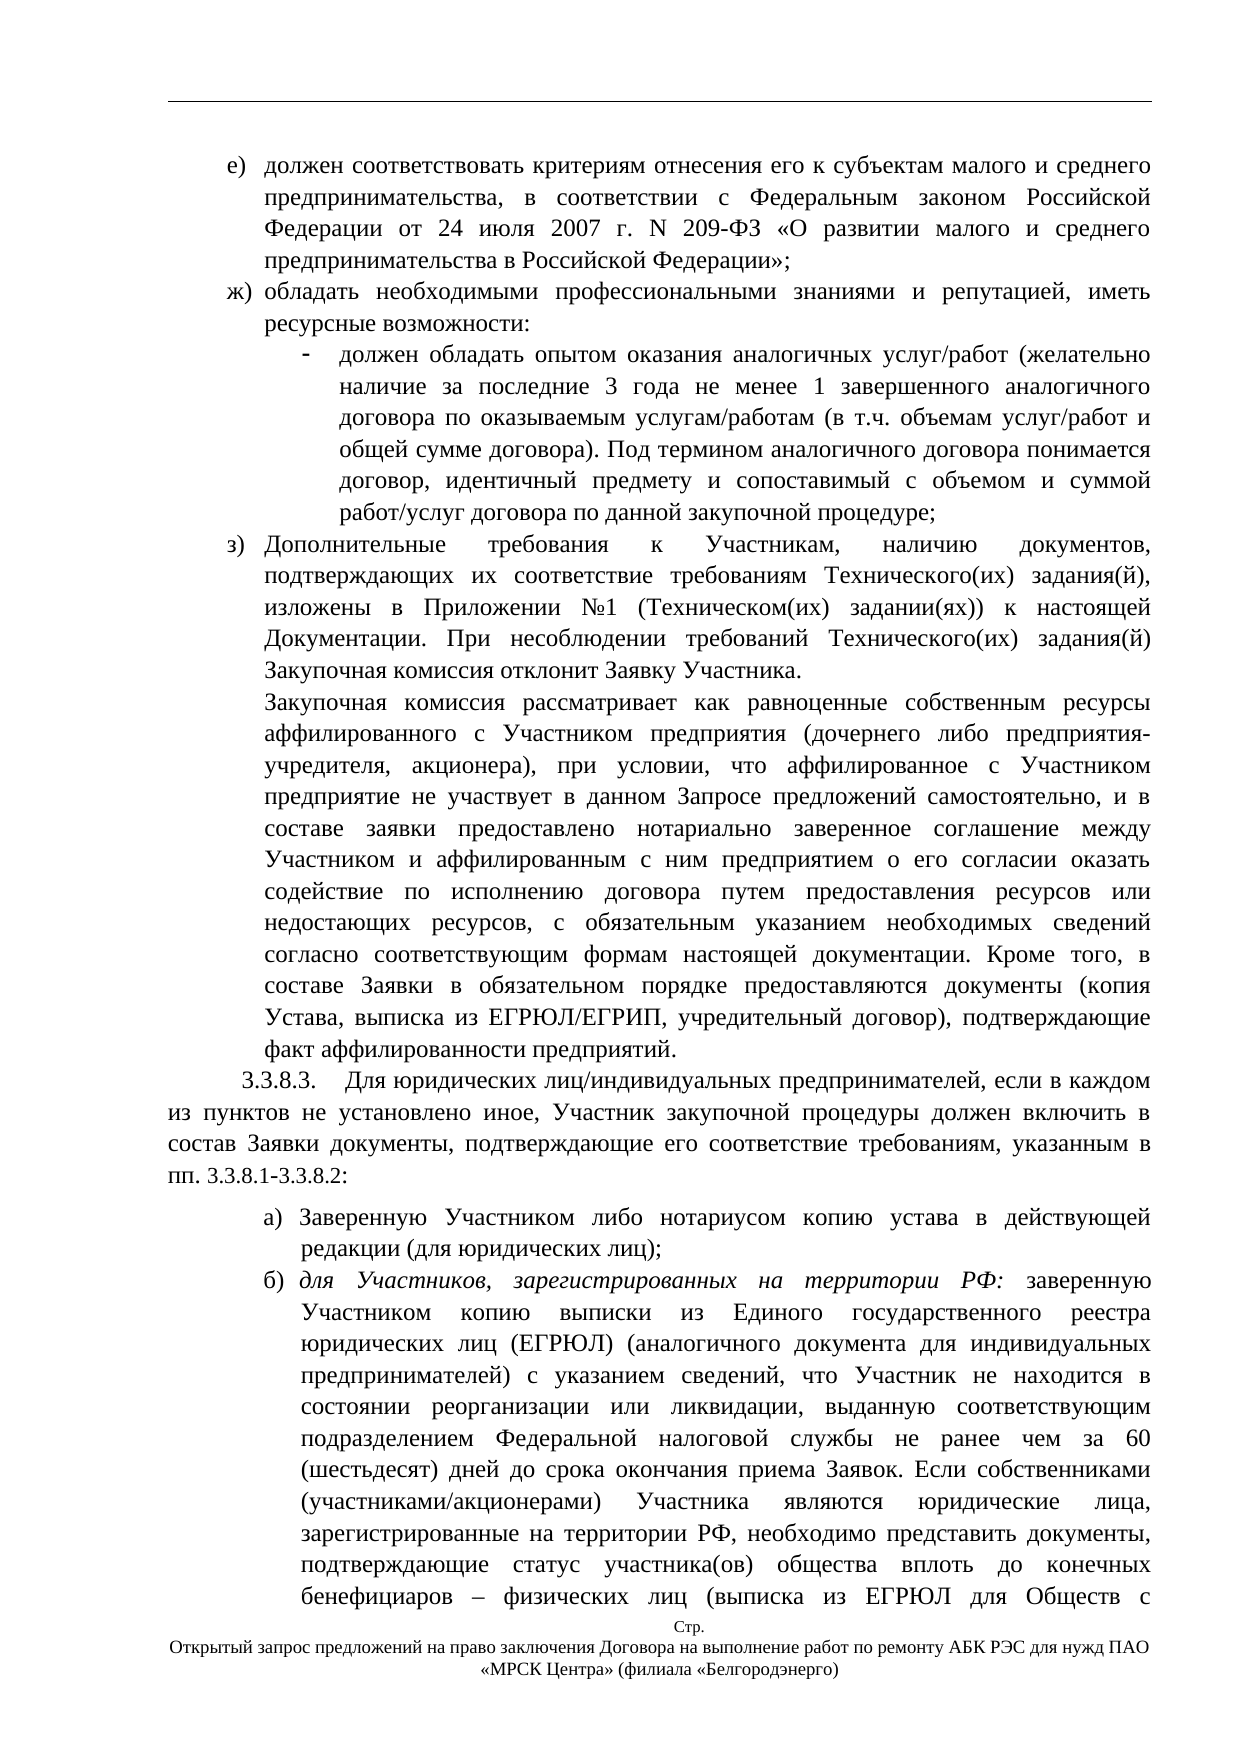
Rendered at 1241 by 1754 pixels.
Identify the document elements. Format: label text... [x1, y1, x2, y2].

list должен обладать опытом оказания аналогичных услуг/работ (желательно наличие за последние 3 года не менее 1 завершенного аналогичного договора по оказываемым услугам/работам (в т.ч. объемам услуг/работ и общей сумме договора). Под термином аналогичного договора понимается договор, идентичный предмету и сопоставимый с объемом и суммой работ/услуг договора по данной закупочной процедуре; [302, 339, 1152, 526]
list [263, 1265, 1152, 1609]
list Заверенную Участником либо нотариусом копию устава в действующей редакции (для юридических лиц); [263, 1202, 1152, 1262]
list Для юридических лиц/индивидуальных предпринимателей, если в каждом из пунктов не установлено иное, Участник закупочной процедуры должен включить в состав Заявки документы, подтверждающие его соответствие требованиям, указанным в пп. 3.3.8.1-3.3.8.2: [168, 1065, 1152, 1189]
list Дополнительные требования к Участникам, наличию документов, подтверждающих их соответствие требованиям Технического(их) задания(й), изложены в Приложении №1 (Техническом(их) задании(ях)) к настоящей Документации. При несоблюдении требований Технического(их) задания(й) Закупочная комиссия отклонит Заявку Участника. [227, 529, 1152, 684]
text Закупочная комиссия рассматривает как равноценные собственным ресурсы аффилированного с Участником предприятия (дочернего либо предприятия-учредителя, акционера), при условии, что аффилированное с Участником предприятие не участвует в данном Запросе предложений самостоятельно, и в составе заявки предоставлено нотариально заверенное соглашение между Участником и аффилированным с ним предприятием о его согласии оказать содействие по исполнению договора путем предоставления ресурсов или недостающих ресурсов, с обязательным указанием необходимых сведений согласно соответствующим формам настоящей документации. Кроме того, в составе Заявки в обязательном порядке предоставляются документы (копия Устава, выписка из ЕГРЮЛ/ЕГРИП, учредительный договор), подтверждающие факт аффилированности предприятий. [264, 687, 1152, 1062]
list должен соответствовать критериям отнесения его к субъектам малого и среднего предпринимательства, в соответствии с Федеральным законом Российской Федерации от 24 июля 2007 г. N 209-ФЗ «О развитии малого и среднего предпринимательства в Российской Федерации»; [227, 150, 1152, 273]
list обладать необходимыми профессиональными знаниями и репутацией, иметь ресурсные возможности: [227, 276, 1152, 337]
